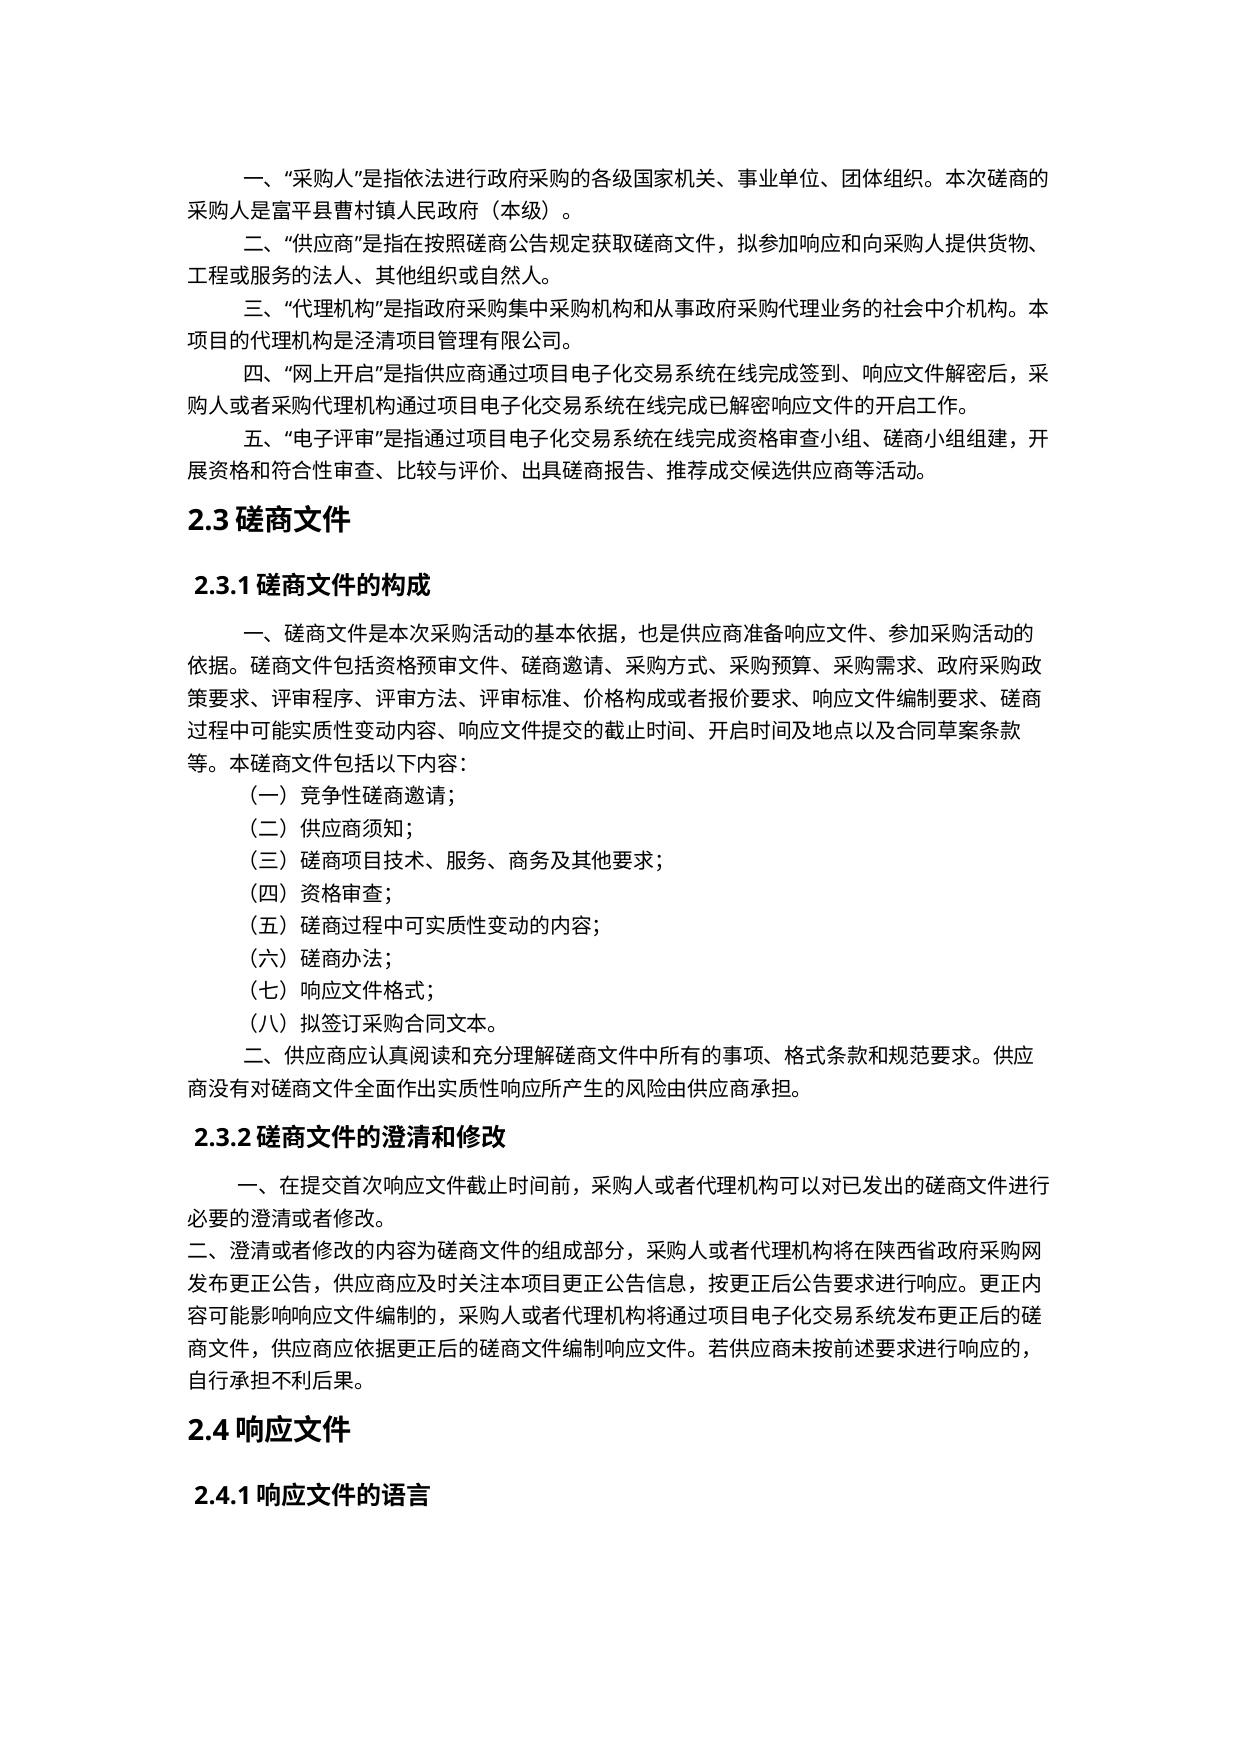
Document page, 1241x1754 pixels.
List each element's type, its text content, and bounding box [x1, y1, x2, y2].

text （五）磋商过程中可实质性变动的内容； [187, 909, 1053, 942]
text （一）竞争性磋商邀请； [187, 779, 1053, 812]
text 2.3.1磋商文件的构成 [187, 552, 1053, 617]
text 二、供应商应认真阅读和充分理解磋商文件中所有的事项、格式条款和规范要求。供应商没有对磋商文件全面作出实质性响应所产生的风险由供应商承担。 [187, 1039, 1053, 1104]
text 2.3.2磋商文件的澄清和修改 [187, 1104, 1053, 1169]
text （七）响应文件格式； [187, 974, 1053, 1007]
text （二）供应商须知； [187, 812, 1053, 844]
text 一、在提交首次响应文件截止时间前，采购人或者代理机构可以对已发出的磋商文件进行必要的澄清或者修改。 [187, 1169, 1053, 1234]
text 三、“代理机构”是指政府采购集中采购机构和从事政府采购代理业务的社会中介机构。本项目的代理机构是泾清项目管理有限公司。 [187, 292, 1053, 357]
text 二、澄清或者修改的内容为磋商文件的组成部分，采购人或者代理机构将在陕西省政府采购网发布更正公告，供应商应及时关注本项目更正公告信息，按更正后公告要求进行响应。更正内容可能影响响应文件编制的，采购人或者代理机构将通过项目电子化交易系统发布更正后的磋商文件，供应商应依据更正后的磋商文件编制响应文件。若供应商未按前述要求进行响应的，自行承担不利后果。 [187, 1234, 1053, 1397]
text 二、“供应商”是指在按照磋商公告规定获取磋商文件，拟参加响应和向采购人提供货物、工程或服务的法人、其他组织或自然人。 [187, 227, 1053, 292]
text 一、磋商文件是本次采购活动的基本依据，也是供应商准备响应文件、参加采购活动的依据。磋商文件包括资格预审文件、磋商邀请、采购方式、采购预算、采购需求、政府采购政策要求、评审程序、评审方法、评审标准、价格构成或者报价要求、响应文件编制要求、磋商过程中可能实质性变动内容、响应文件提交的截止时间、开启时间及地点以及合同草案条款等。本磋商文件包括以下内容： [187, 617, 1053, 779]
text 四、“网上开启”是指供应商通过项目电子化交易系统在线完成签到、响应文件解密后，采购人或者采购代理机构通过项目电子化交易系统在线完成已解密响应文件的开启工作。 [187, 357, 1053, 422]
text （三）磋商项目技术、服务、商务及其他要求； [187, 844, 1053, 877]
text （八）拟签订采购合同文本。 [187, 1007, 1053, 1039]
text 2.4.1响应文件的语言 [187, 1462, 1053, 1527]
text （四）资格审查； [187, 877, 1053, 909]
text 一、“采购人”是指依法进行政府采购的各级国家机关、事业单位、团体组织。本次磋商的采购人是富平县曹村镇人民政府（本级）。 [187, 162, 1053, 227]
text 2.4响应文件 [187, 1397, 1053, 1462]
text （六）磋商办法； [187, 942, 1053, 974]
text 五、“电子评审”是指通过项目电子化交易系统在线完成资格审查小组、磋商小组组建，开展资格和符合性审查、比较与评价、出具磋商报告、推荐成交候选供应商等活动。 [187, 422, 1053, 487]
text 2.3磋商文件 [187, 487, 1053, 552]
